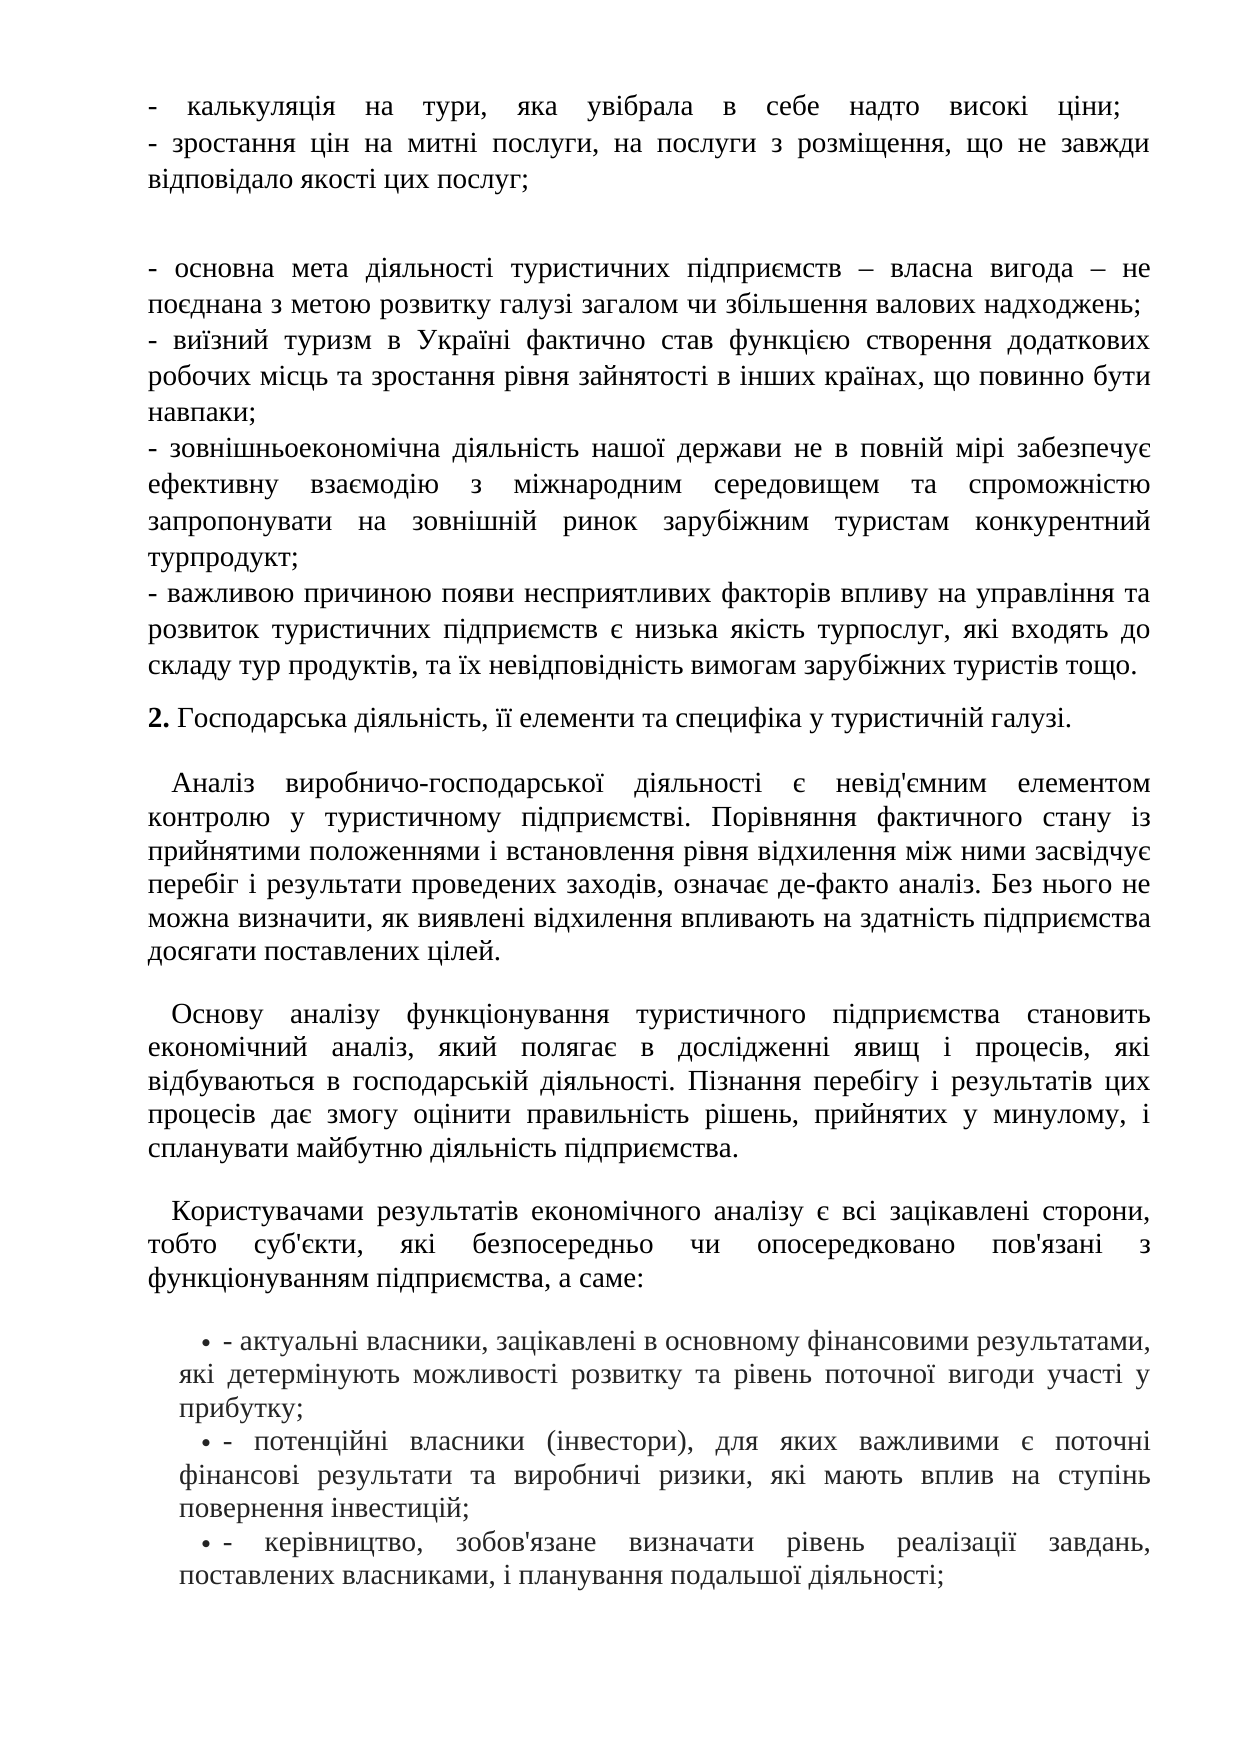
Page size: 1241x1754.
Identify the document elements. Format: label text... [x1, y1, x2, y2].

list - керівництво, зобов'язане визначати рівень реалізації завдань, поставлених власниками, і планування подальшої діяльності; [179, 1524, 1152, 1591]
text 2. Господарська діяльність, її елементи та специфіка у туристичній галузі. [148, 700, 1152, 734]
list - потенційні власники (інвестори), для яких важливими є поточні фінансові результати та виробничі ризики, які мають вплив на ступінь повернення інвестицій; [179, 1423, 1152, 1524]
text Аналіз виробничо-господарської діяльності є невід'ємним елементом контролю у туристичному підприємстві. Порівняння фактичного стану із прийнятими положеннями і встановлення рівня відхилення між ними засвідчує перебіг і результати проведених заходів, означає де-факто аналіз. Без нього не можна визначити, як виявлені відхилення впливають на здатність підприємства досягати поставлених цілей. [148, 766, 1152, 967]
text - основна мета діяльності туристичних підприємств – власна вигода – не поєднана з метою розвитку галузі загалом чи збільшення валових надходжень; - виїзний туризм в Україні фактично став функцією створення додаткових робочих місць та зростання рівня зайнятості в інших країнах, що повинно бути навпаки; - зовнішньоекономічна діяльність нашої держави не в повній мірі забезпечує ефективну взаємодію з міжнародним середовищем та спроможністю запропонувати на зовнішній ринок зарубіжним туристам конкурентний турпродукт; - важливою причиною появи несприятливих факторів впливу на управління та розвиток туристичних підприємств є низька якість турпослуг, які входять до складу тур продуктів, та їх невідповідність вимогам зарубіжних туристів тощо. [148, 214, 1152, 681]
list - актуальні власники, зацікавлені в основному фінансовими результатами, які детермінують можливості розвитку та рівень поточної вигоди участі у прибутку; [179, 1323, 1152, 1423]
text - калькуляція на тури, яка увібрала в себе надто високі ціни; - зростання цін на митні послуги, на послуги з розміщення, що не завжди відповідало якості цих послуг; [148, 88, 1152, 194]
text Основу аналізу функціонування туристичного підприємства становить економічний аналіз, який полягає в дослідженні явищ і процесів, які відбуваються в господарській діяльності. Пізнання перебігу і результатів цих процесів дає змогу оцінити правильність рішень, прийнятих у минулому, і спланувати майбутню діяльність підприємства. [148, 996, 1152, 1164]
text Користувачами результатів економічного аналізу є всі зацікавлені сторони, тобто суб'єкти, які безпосередньо чи опосередковано пов'язані з функціонуванням підприємства, а саме: [148, 1193, 1152, 1293]
